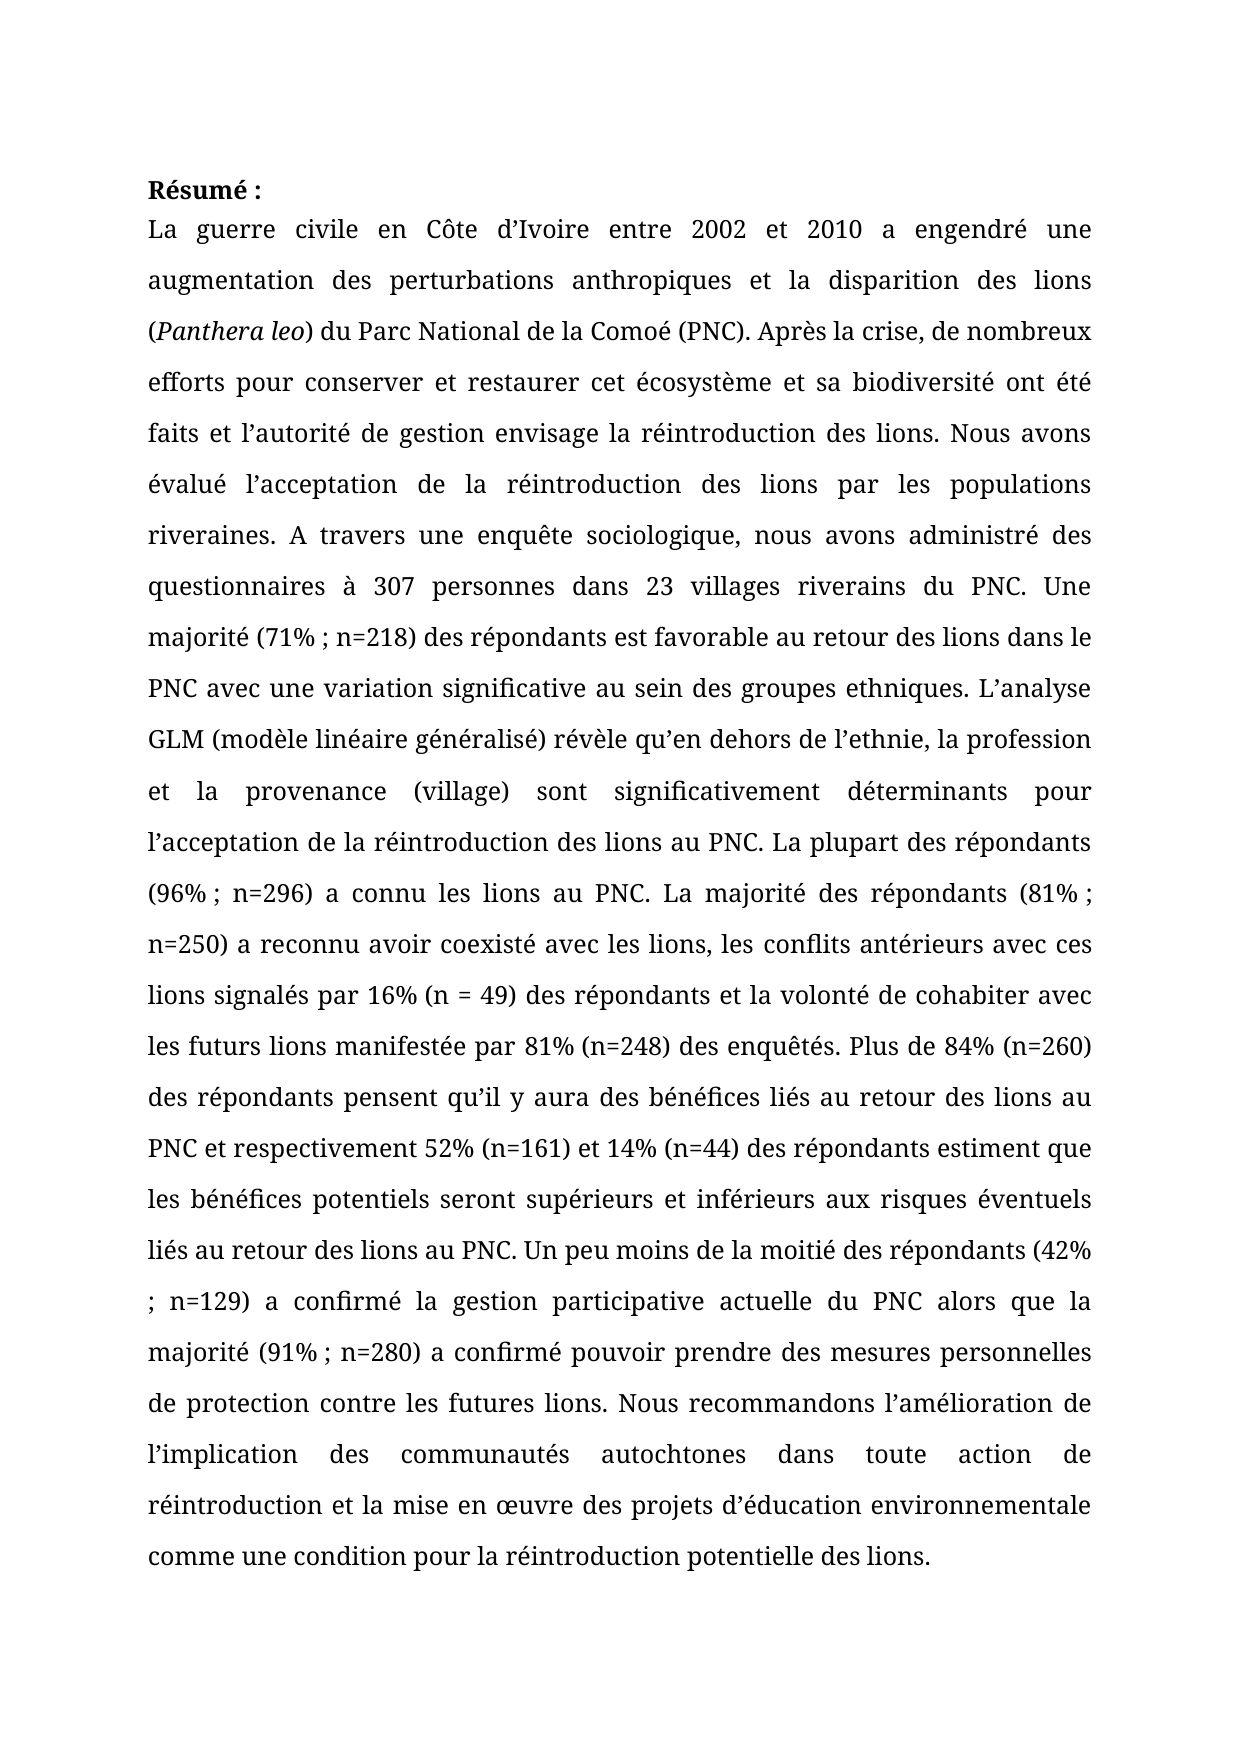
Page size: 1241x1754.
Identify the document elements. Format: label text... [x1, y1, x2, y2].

text Résumé : [148, 173, 1093, 207]
text La guerre civile en Côte d’Ivoire entre 2002 et 2010 a engendré une augmentation des perturbations anthropiques et la disparition des lions (Panthera leo) du Parc National de la Comoé (PNC). Après la crise, de nombreux efforts pour conserver et restaurer cet écosystème et sa biodiversité ont été faits et l’autorité de gestion envisage la réintroduction des lions. Nous avons évalué l’acceptation de la réintroduction des lions par les populations riveraines. A travers une enquête sociologique, nous avons administré des questionnaires à 307 personnes dans 23 villages riverains du PNC. Une majorité (71% ; n=218) des répondants est favorable au retour des lions dans le PNC avec une variation significative au sein des groupes ethniques. L’analyse GLM (modèle linéaire généralisé) révèle qu’en dehors de l’ethnie, la profession et la provenance (village) sont significativement déterminants pour l’acceptation de la réintroduction des lions au PNC. La plupart des répondants (96% ; n=296) a connu les lions au PNC. La majorité des répondants (81% ; n=250) a reconnu avoir coexisté avec les lions, les conflits antérieurs avec ces lions signalés par 16% (n = 49) des répondants et la volonté de cohabiter avec les futurs lions manifestée par 81% (n=248) des enquêtés. Plus de 84% (n=260) des répondants pensent qu’il y aura des bénéfices liés au retour des lions au PNC et respectivement 52% (n=161) et 14% (n=44) des répondants estiment que les bénéfices potentiels seront supérieurs et inférieurs aux risques éventuels liés au retour des lions au PNC. Un peu moins de la moitié des répondants (42% ; n=129) a confirmé la gestion participative actuelle du PNC alors que la majorité (91% ; n=280) a confirmé pouvoir prendre des mesures personnelles de protection contre les futures lions. Nous recommandons l’amélioration de l’implication des communautés autochtones dans toute action de réintroduction et la mise en œuvre des projets d’éducation environnementale comme une condition pour la réintroduction potentielle des lions. [148, 212, 1093, 1573]
